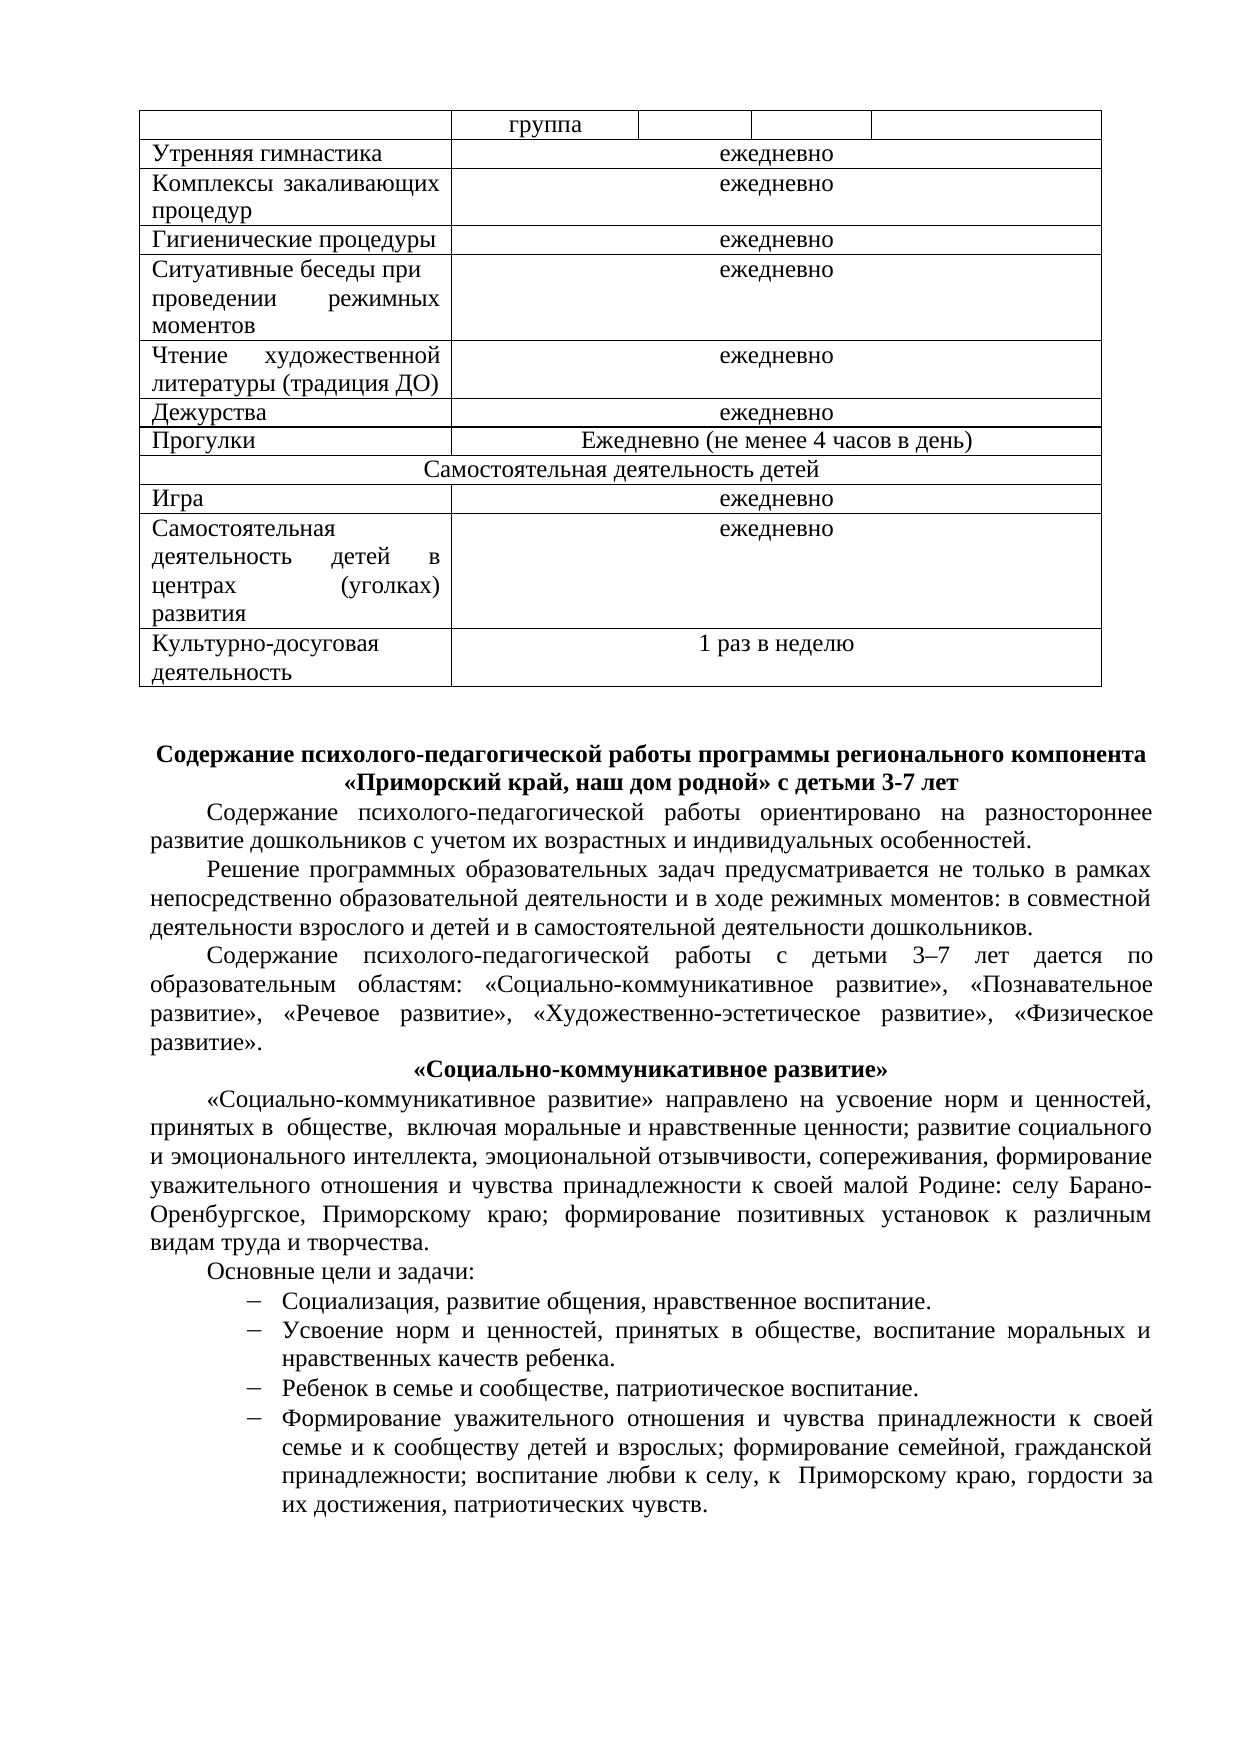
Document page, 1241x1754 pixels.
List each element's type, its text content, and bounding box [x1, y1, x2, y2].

table_cell Культурно-досуговая деятельность [140, 629, 451, 686]
table_cell Самостоятельная деятельность детей [140, 456, 1101, 484]
subtitle Содержание психолого-педагогической работы программы регионального компонента [155, 739, 1147, 768]
table_cell Комплексы закаливающих процедур [140, 169, 451, 225]
list Ребенок в семье и сообществе, патриотическое воспитание. [244, 1372, 1201, 1403]
table_header [140, 111, 451, 139]
table_cell Дежурства [140, 399, 451, 426]
table_cell ежедневно [452, 485, 1101, 512]
table_cell ежедневно [452, 226, 1101, 254]
table_cell ежедневно [452, 514, 1101, 627]
table_cell Чтение художественной литературы (традиция ДО) [140, 341, 451, 397]
list Социализация, развитие общения, нравственное воспитание. [244, 1285, 1201, 1316]
table_cell Ежедневно (не менее 4 часов в день) [452, 428, 1101, 455]
table_cell ежедневно [452, 255, 1101, 340]
table_cell ежедневно [452, 399, 1101, 426]
table_cell Игра [140, 485, 451, 512]
table_cell ежедневно [452, 341, 1101, 397]
table_header [872, 111, 1101, 139]
list Усвоение норм и ценностей, принятых в обществе, воспитание моральных и нравственных качеств ребенка. [244, 1316, 1152, 1372]
table_header [639, 111, 751, 139]
text Решение программных образовательных задач предусматривается не только в рамках непосредственно образовательной деятельности и в ходе режимных моментов: в совместной деятельности взрослого и детей и в самостоятельной деятельности дошкольников. [150, 854, 1152, 940]
text «Социально-коммуникативное развитие» направлено на усвоение норм и ценностей, принятых в обществе, включая моральные и нравственные ценности; развитие социального и эмоционального интеллекта, эмоциональной отзывчивости, сопереживания, формирование уважительного отношения и чувства принадлежности к своей малой Родине: селу Барано-Оренбургское, Приморскому краю; формирование позитивных установок к различным видам труда и творчества. [150, 1084, 1153, 1256]
subtitle «Социально-коммуникативное развитие» [413, 1055, 1201, 1084]
text Основные цели и задачи: [207, 1256, 1201, 1285]
table_cell Ситуативные беседы при проведении режимных моментов [140, 255, 451, 340]
table_cell Гигиенические процедуры [140, 226, 451, 254]
table_cell ежедневно [452, 140, 1101, 168]
table_cell ежедневно [452, 169, 1101, 225]
table_cell Утренняя гимнастика [140, 140, 451, 168]
table_header [752, 111, 871, 139]
table_cell Прогулки [140, 428, 451, 455]
text «Приморский край, наш дом родной» с детьми 3-7 лет [155, 768, 1147, 797]
text Содержание психолого-педагогической работы с детьми 3–7 лет дается по образовательным областям: «Социально-коммуникативное развитие», «Познавательное развитие», «Речевое развитие», «Художественно-эстетическое развитие», «Физическое развитие». [150, 940, 1153, 1055]
table_cell Самостоятельная деятельность детей в центрах (уголках) развития [140, 514, 451, 627]
text Содержание психолого-педагогической работы ориентировано на разностороннее развитие дошкольников с учетом их возрастных и индивидуальных особенностей. [150, 797, 1152, 854]
list Формирование уважительного отношения и чувства принадлежности к своей семье и к сообществу детей и взрослых; формирование семейной, гражданской принадлежности; воспитание любви к селу, к Приморскому краю, гордости за их достижения, патриотических чувств. [244, 1403, 1153, 1518]
table_header группа [452, 111, 638, 139]
table_cell 1 раз в неделю [452, 629, 1101, 686]
